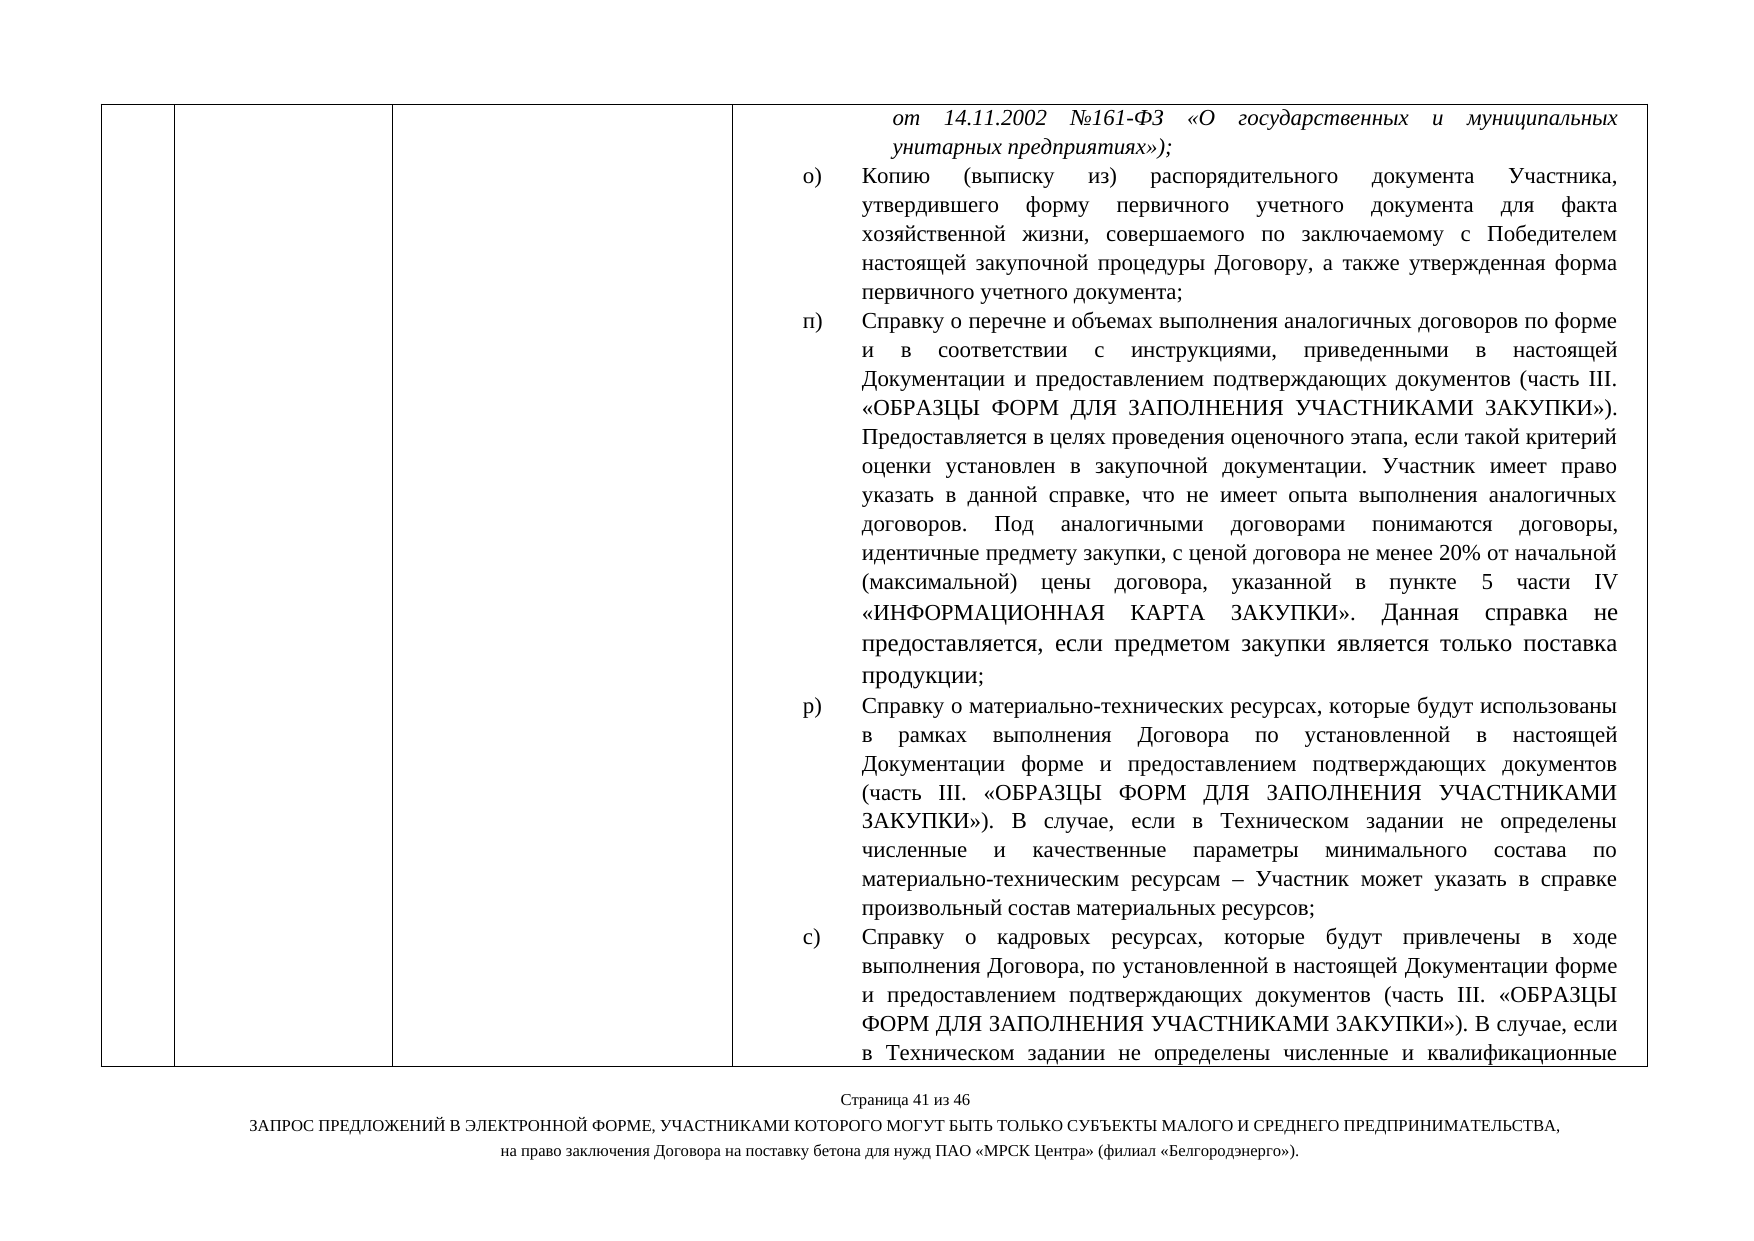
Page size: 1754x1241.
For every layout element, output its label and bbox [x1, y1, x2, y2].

table_cell [175, 105, 392, 1066]
table_cell [733, 105, 1647, 1066]
table_cell [102, 105, 174, 1066]
table_cell [393, 105, 732, 1066]
